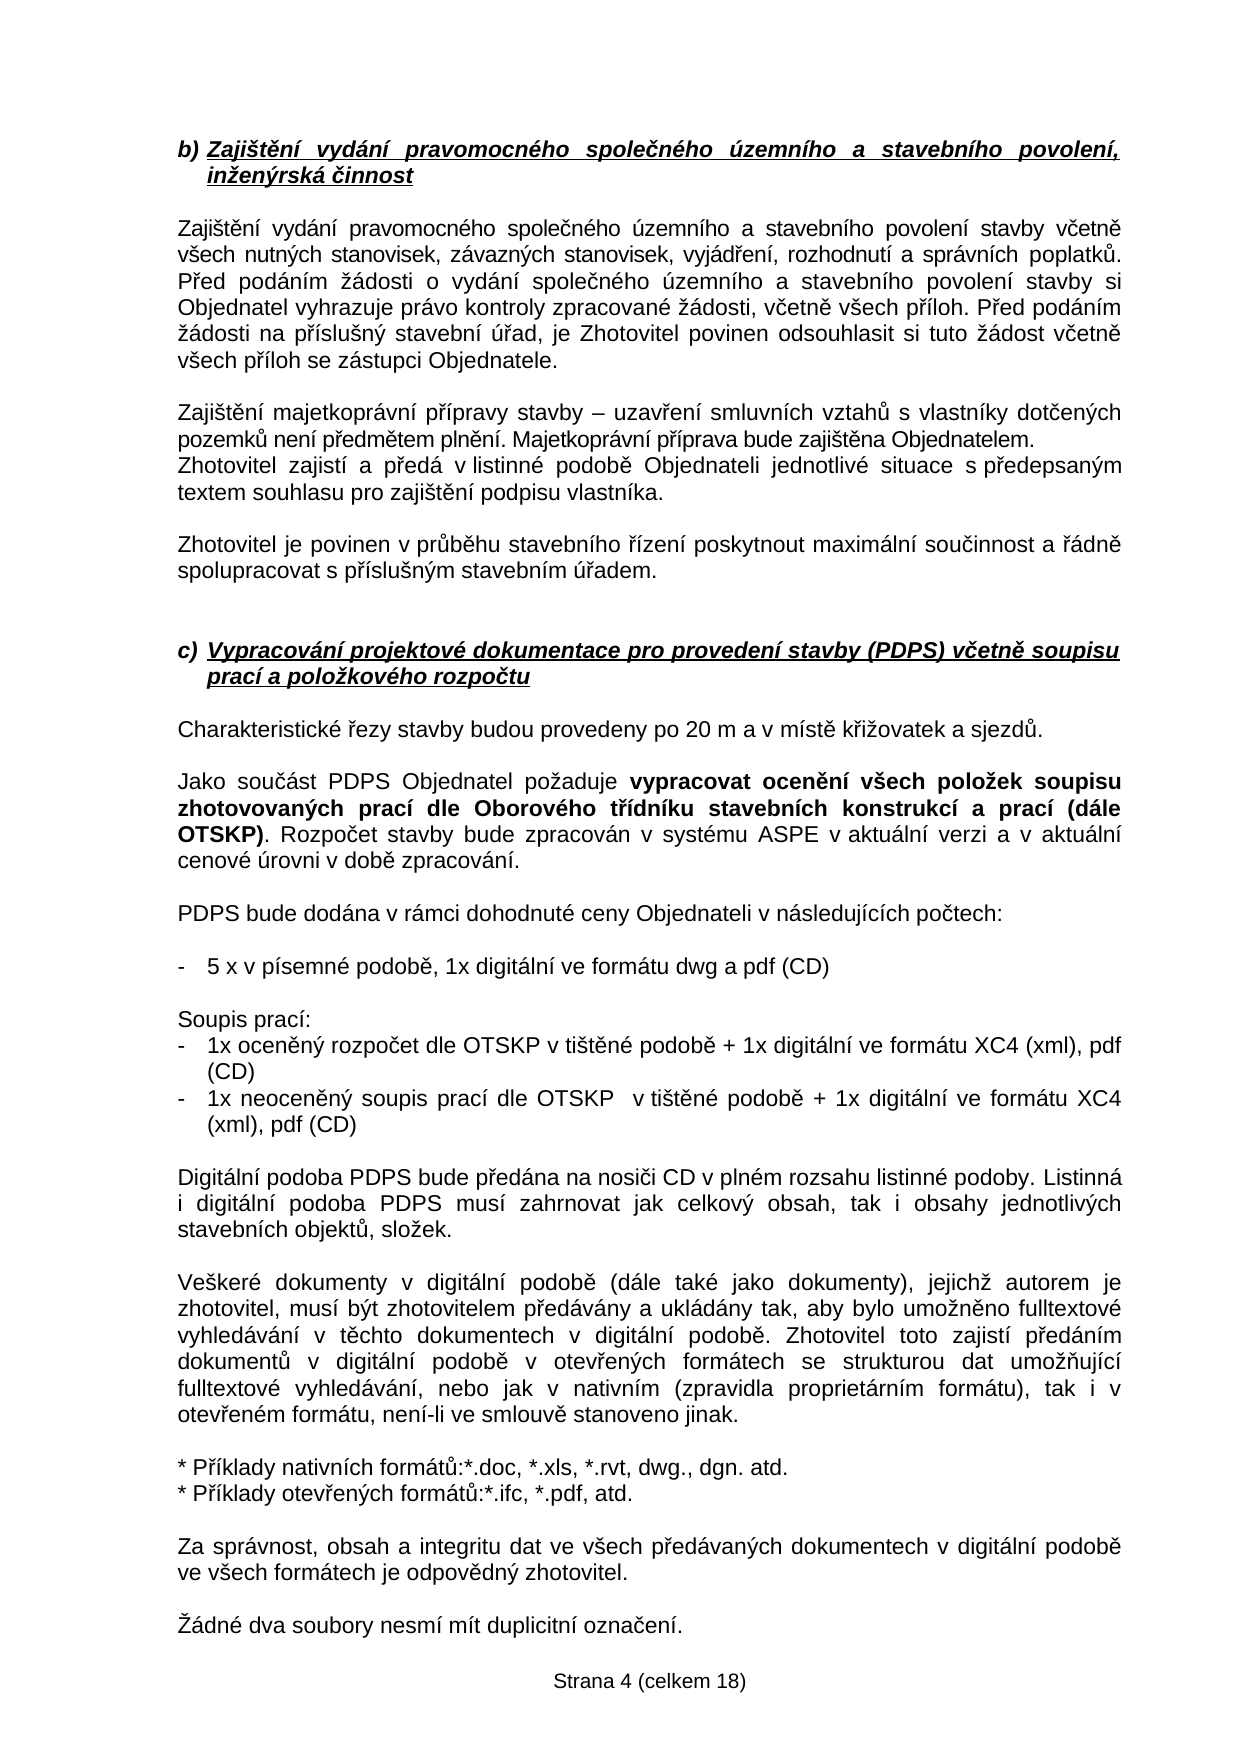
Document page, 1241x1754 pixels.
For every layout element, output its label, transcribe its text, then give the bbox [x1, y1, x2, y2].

list Vypracování projektové dokumentace pro provedení stavby (PDPS) včetně soupisu prací a položkového rozpočtu [177, 637, 1122, 689]
list 5 x v písemné podobě, 1x digitální ve formátu dwg a pdf (CD) [177, 953, 1122, 979]
text - 1x oceněný rozpočet dle OTSKP v tištěné podobě + 1x digitální ve formátu XC4 (xml), pdf (CD) [177, 1032, 1122, 1084]
text Za správnost, obsah a integritu dat ve všech předávaných dokumentech v digitální podobě ve všech formátech je odpovědný zhotovitel. [177, 1533, 1122, 1585]
text Charakteristické řezy stavby budou provedeny po 20 m a v místě křižovatek a sjezdů. [177, 716, 1122, 742]
text Zajištění vydání pravomocného společného územního a stavebního povolení stavby včetně všech nutných stanovisek, závazných stanovisek, vyjádření, rozhodnutí a správních poplatků. Před podáním žádosti o vydání společného územního a stavebního povolení stavby si Objednatel vyhrazuje právo kontroly zpracované žádosti, včetně všech příloh. Před podáním žádosti na příslušný stavební úřad, je Zhotovitel povinen odsouhlasit si tuto žádost včetně všech příloh se zástupci Objednatele. [177, 215, 1122, 373]
text - 1x neoceněný soupis prací dle OTSKP v tištěné podobě + 1x digitální ve formátu XC4 (xml), pdf (CD) [177, 1084, 1122, 1137]
text Digitální podoba PDPS bude předána na nosiči CD v plném rozsahu listinné podoby. Listinná i digitální podoba PDPS musí zahrnovat jak celkový obsah, tak i obsahy jednotlivých stavebních objektů, složek. [177, 1164, 1122, 1243]
text * Příklady nativních formátů:*.doc, *.xls, *.rvt, dwg., dgn. atd. [177, 1453, 1122, 1480]
text Jako součást PDPS Objednatel požaduje vypracovat ocenění všech položek soupisu zhotovovaných prací dle Oborového třídníku stavebních konstrukcí a prací (dále OTSKP). Rozpočet stavby bude zpracován v systému ASPE v aktuální verzi a v aktuální cenové úrovni v době zpracování. [177, 768, 1122, 874]
text Zajištění majetkoprávní přípravy stavby – uzavření smluvních vztahů s vlastníky dotčených pozemků není předmětem plnění. Majetkoprávní příprava bude zajištěna Objednatelem. [177, 399, 1122, 452]
text Zhotovitel je povinen v průběhu stavebního řízení poskytnout maximální součinnost a řádně spolupracovat s příslušným stavebním úřadem. [177, 531, 1122, 584]
text Žádné dva soubory nesmí mít duplicitní označení. [177, 1612, 1122, 1638]
text Zhotovitel zajistí a předá v listinné podobě Objednateli jednotlivé situace s předepsaným textem souhlasu pro zajištění podpisu vlastníka. [177, 452, 1122, 505]
list Zajištění vydání pravomocného společného územního a stavebního povolení, inženýrská činnost [177, 136, 1122, 188]
text Veškeré dokumenty v digitální podobě (dále také jako dokumenty), jejichž autorem je zhotovitel, musí být zhotovitelem předávány a ukládány tak, aby bylo umožněno fulltextové vyhledávání v těchto dokumentech v digitální podobě. Zhotovitel toto zajistí předáním dokumentů v digitální podobě v otevřených formátech se strukturou dat umožňující fulltextové vyhledávání, nebo jak v nativním (zpravidla proprietárním formátu), tak i v otevřeném formátu, není-li ve smlouvě stanoveno jinak. [177, 1269, 1122, 1427]
text Soupis prací: [177, 1006, 1122, 1032]
text PDPS bude dodána v rámci dohodnuté ceny Objednateli v následujících počtech: [177, 900, 1122, 926]
text * Příklady otevřených formátů:*.ifc, *.pdf, atd. [177, 1480, 1122, 1506]
